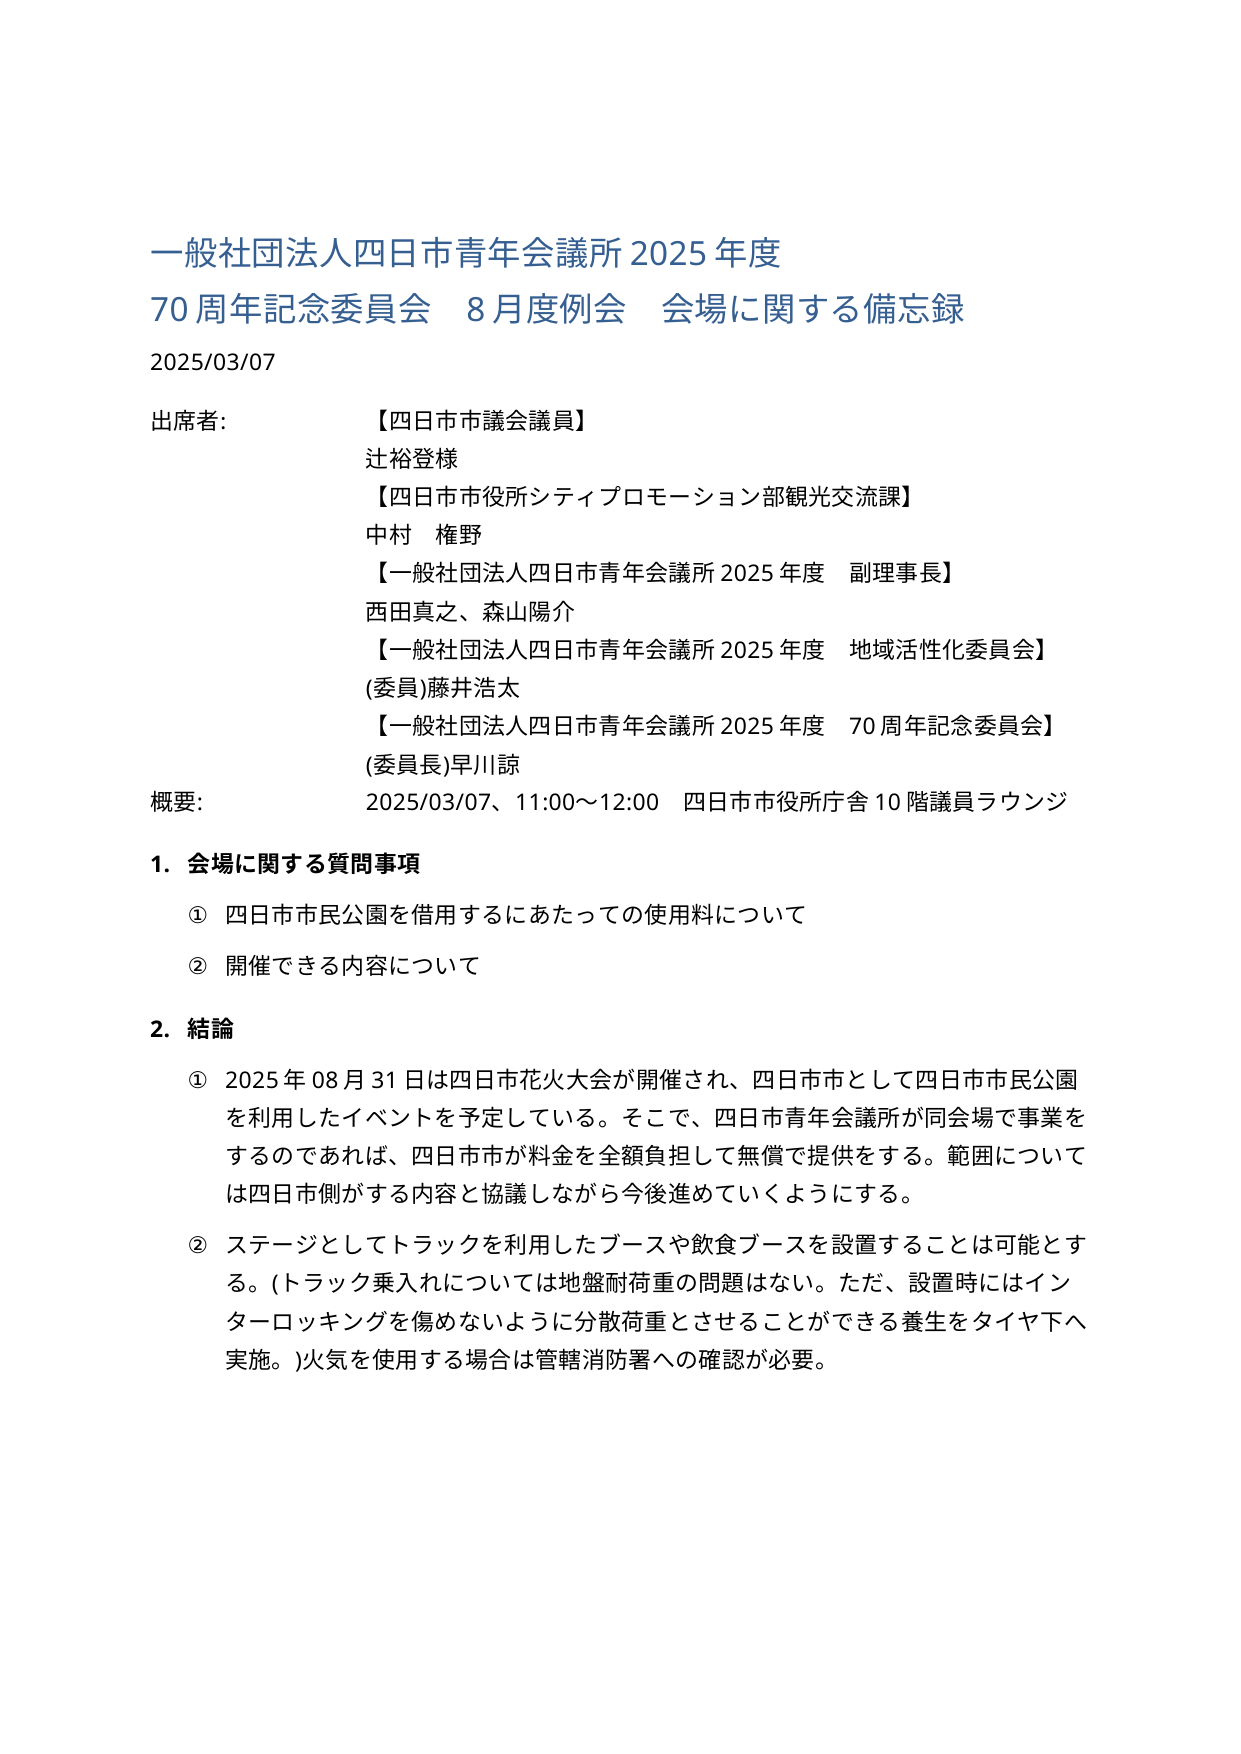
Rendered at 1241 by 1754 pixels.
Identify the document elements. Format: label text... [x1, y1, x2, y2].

list 四日市市民公園を借用するにあたっての使用料について [187, 897, 1090, 930]
list 結論 [150, 1011, 1090, 1044]
list 2025年08月31日は四日市花火大会が開催され、四日市市として四日市市民公園を利用したイベントを予定している。そこで、四日市青年会議所が同会場で事業をするのであれば、四日市市が料金を全額負担して無償で提供をする。範囲については四日市側がする内容と協議しながら今後進めていくようにする。 [187, 1062, 1090, 1209]
list ステージとしてトラックを利用したブースや飲食ブースを設置することは可能とする。(トラック乗入れについては地盤耐荷重の問題はない。ただ、設置時にはインターロッキングを傷めないように分散荷重とさせることができる養生をタイヤ下へ実施。)火気を使用する場合は管轄消防署への確認が必要。 [187, 1227, 1090, 1375]
table_header 【四日市市議会議員】 辻裕登様 【四日市市役所シティプロモーション部観光交流課】 中村 権野 【一般社団法人四日市青年会議所2025年度 副理事長】 西田真之、森山陽介 【一般社団法人四日市青年会議所2025年度 地域活性化委員会】 (委員)藤井浩太 【一般社団法人四日市青年会議所2025年度 70周年記念委員会】 (委員長)早川諒 [366, 403, 1092, 784]
table_header [150, 403, 366, 784]
table_cell 2025/03/07、11:00～12:00 四日市市役所庁舎10階議員ラウンジ [366, 784, 1092, 821]
list 会場に関する質問事項 [150, 846, 1090, 879]
subtitle 8月度例会 会場に関する備忘録 [150, 175, 1090, 331]
list 開催できる内容について [187, 948, 1090, 981]
table_cell 概要: [150, 784, 366, 821]
